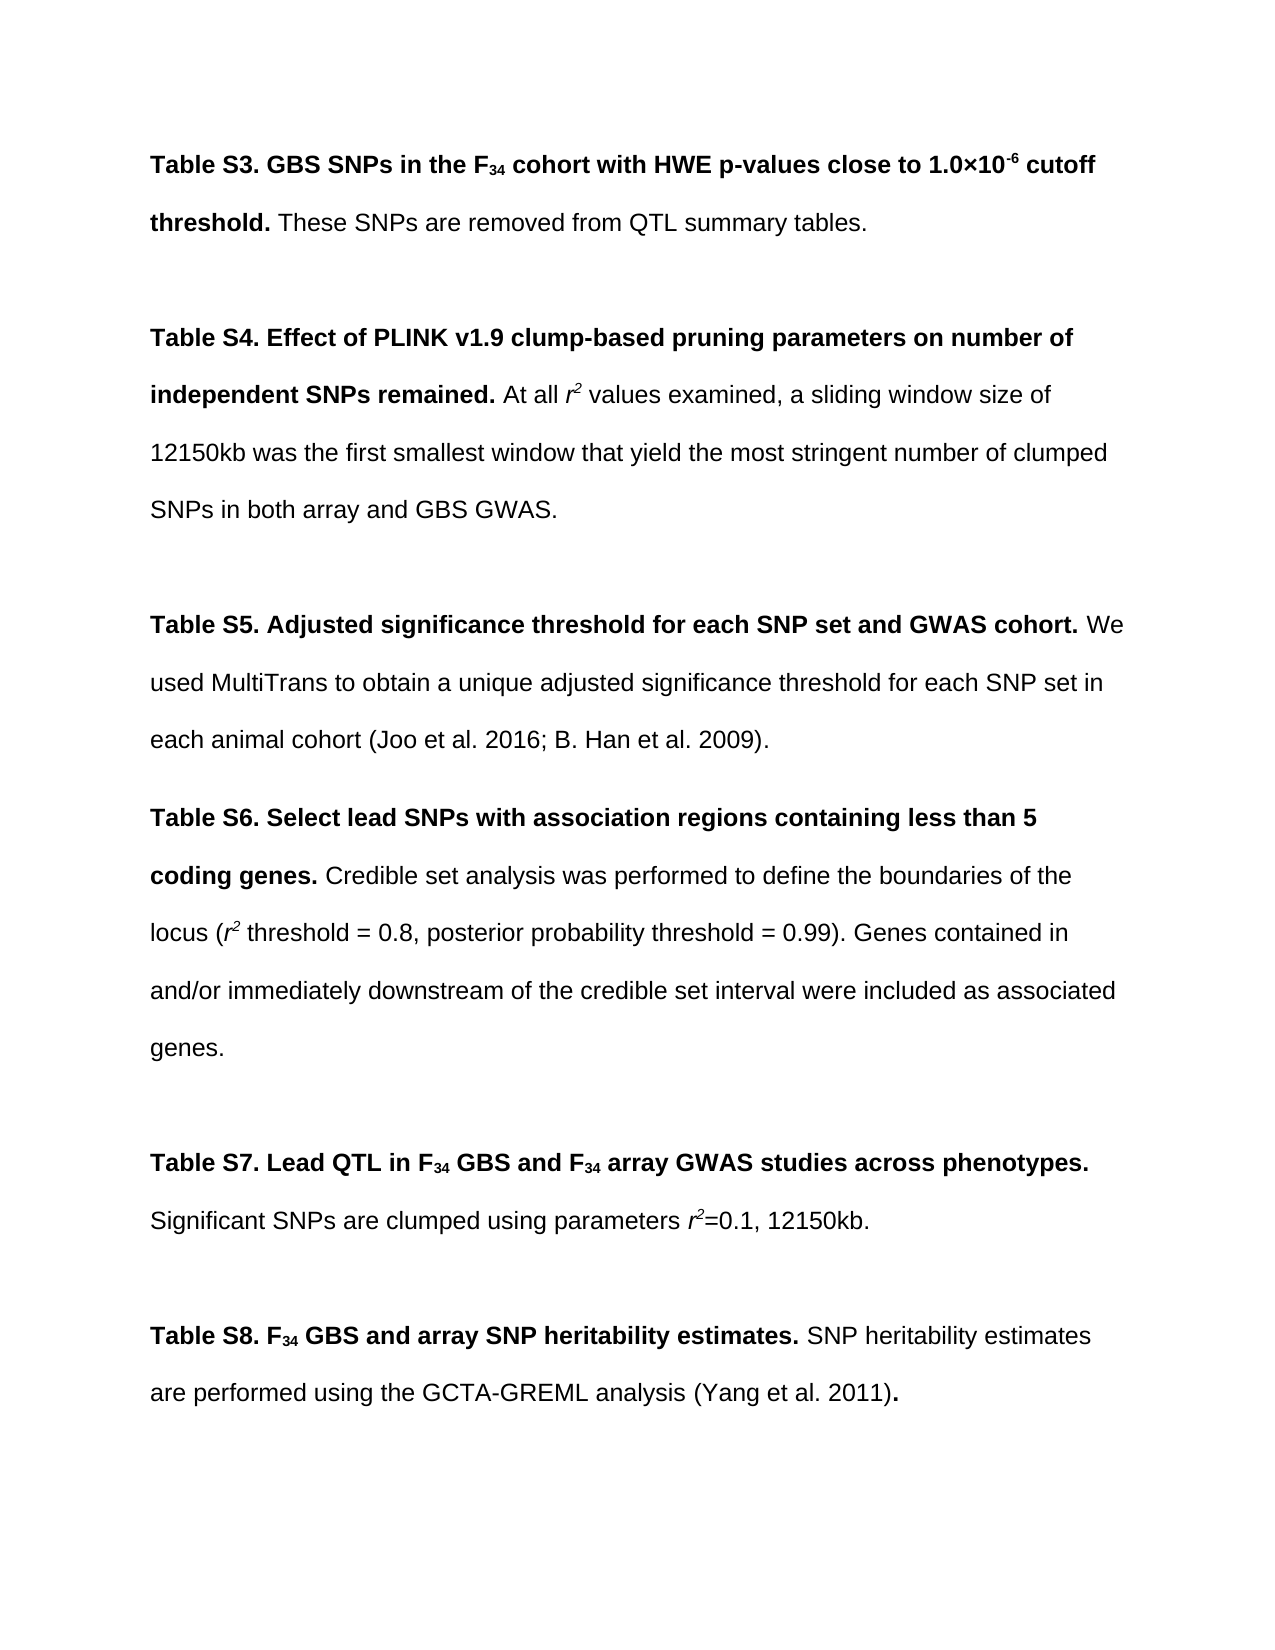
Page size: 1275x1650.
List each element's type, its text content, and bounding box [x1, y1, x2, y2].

text Table S4. Effect of PLINK v1.9 clump-based pruning parameters on number of independent SNPs remained. At all r2 values examined, a sliding window size of 12150kb was the first smallest window that yield the most stringent number of clumped SNPs in both array and GBS GWAS. [150, 322, 1125, 524]
text Table S8. F34 GBS and array SNP heritability estimates. SNP heritability estimates are performed using the GCTA-GREML analysis (Yang et al. 2011). [150, 1321, 1125, 1407]
text Table S6. Select lead SNPs with association regions containing less than 5 coding genes. Credible set analysis was performed to define the boundaries of the locus (r2 threshold = 0.8, posterior probability threshold = 0.99). Genes contained in and/or immediately downstream of the credible set interval were included as associated genes. [150, 803, 1125, 1062]
text Table S7. Lead QTL in F34 GBS and F34 array GWAS studies across phenotypes. Significant SNPs are clumped using parameters r2=0.1, 12150kb. [150, 1148, 1125, 1234]
text Table S3. GBS SNPs in the F34 cohort with HWE p-values close to 1.0×10-6 cutoff threshold. These SNPs are removed from QTL summary tables. [150, 150, 1125, 236]
text Table S5. Adjusted significance threshold for each SNP set and GWAS cohort. We used MultiTrans to obtain a unique adjusted significance threshold for each SNP set in each animal cohort (Joo et al. 2016; B. Han et al. 2009). [150, 610, 1125, 754]
